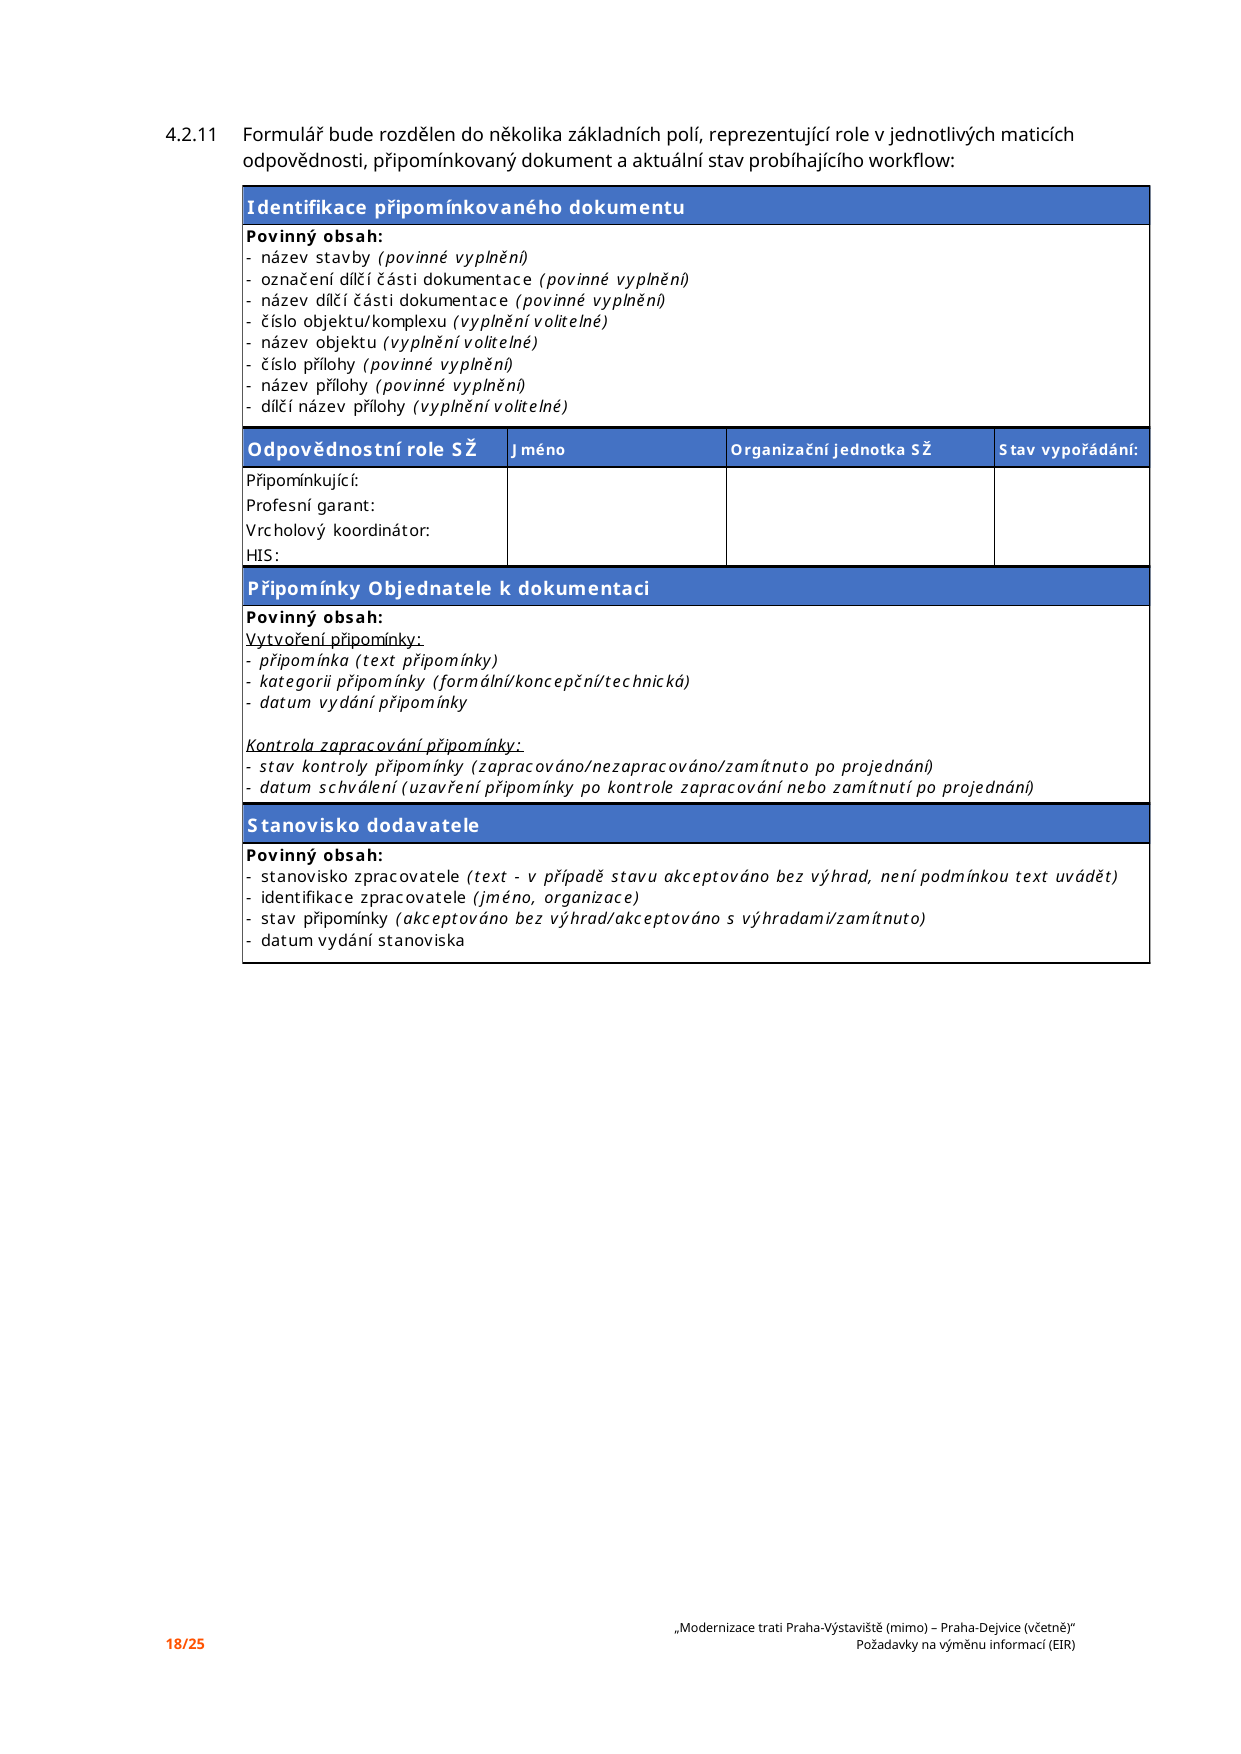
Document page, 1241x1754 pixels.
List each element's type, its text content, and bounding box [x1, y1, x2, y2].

text Formulář bude rozdělen do několika základních polí, reprezentující role v jednotlivých maticích odpovědnosti, připomínkovaný dokument a aktuální stav probíhajícího workflow: [165, 122, 1075, 173]
